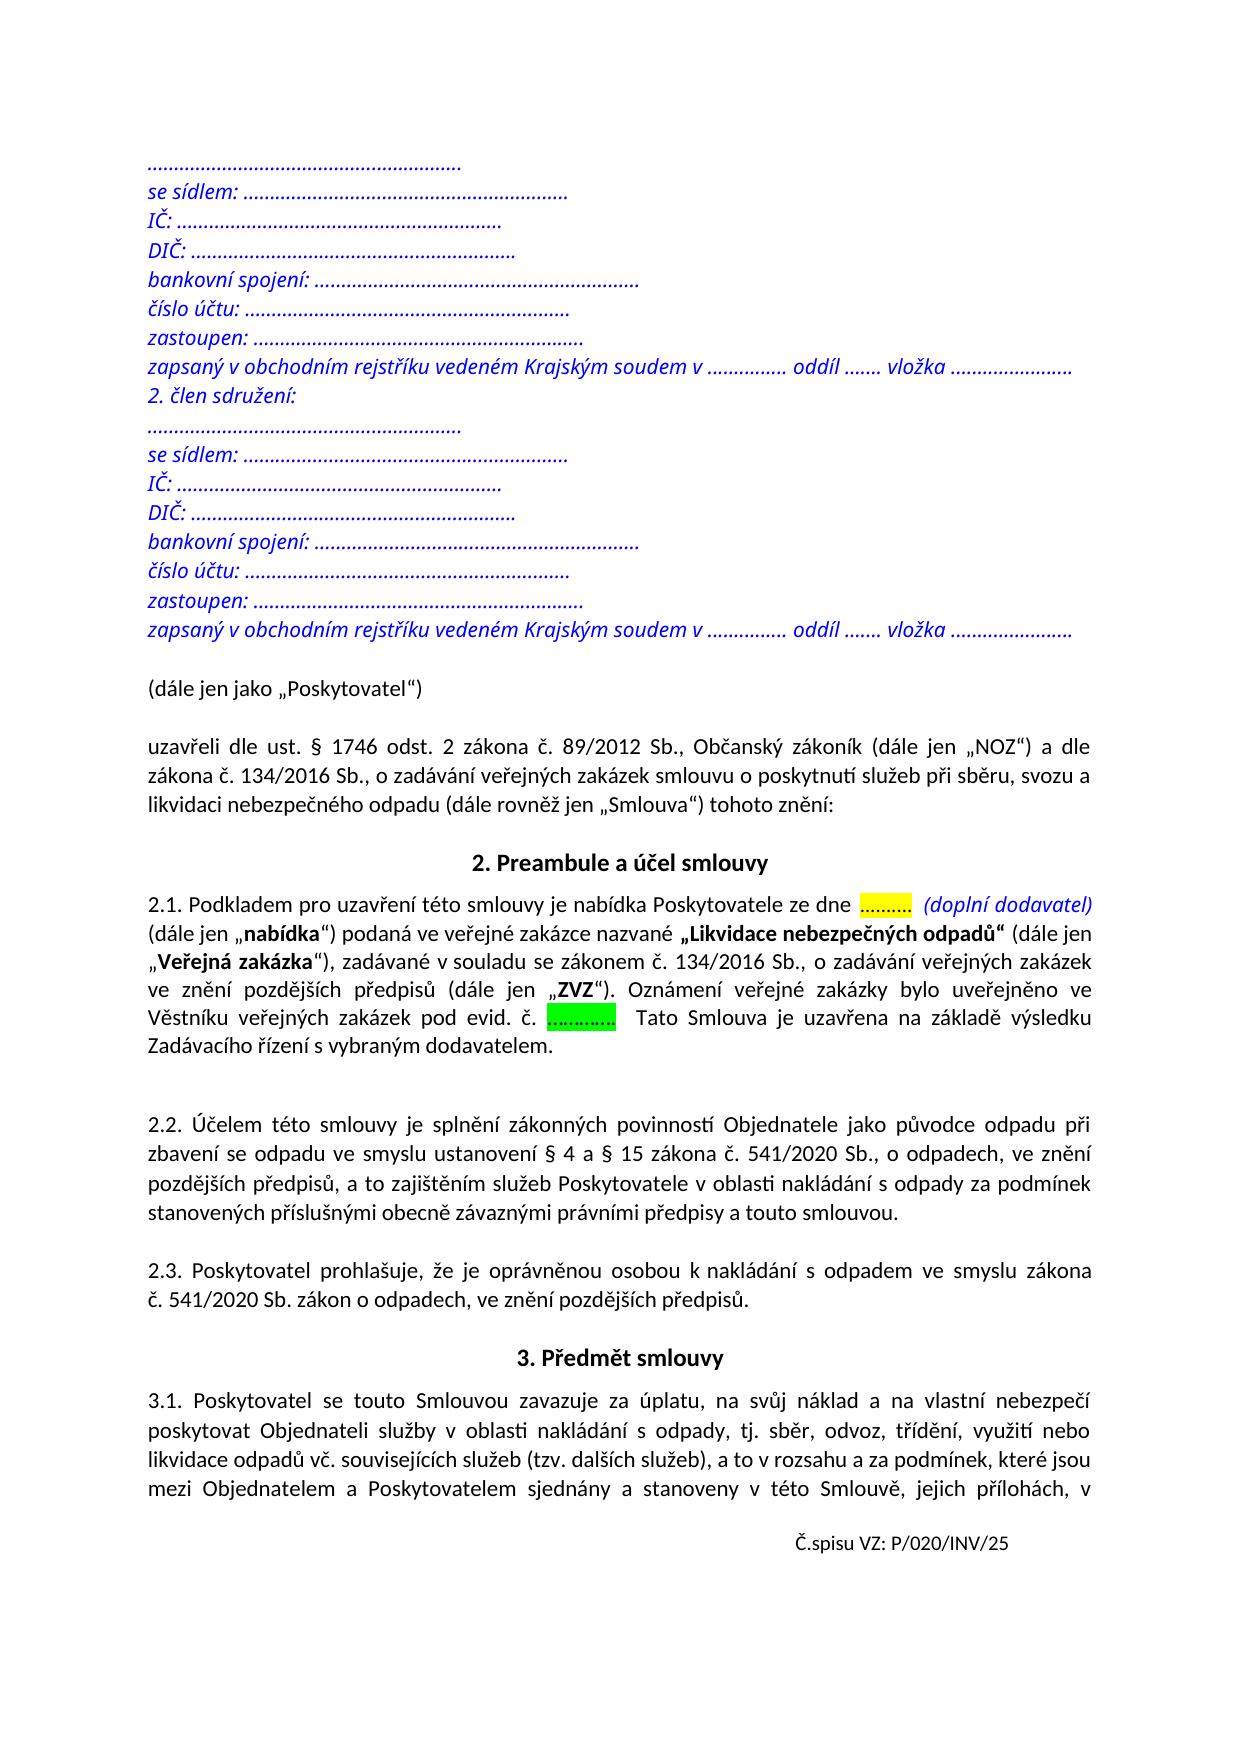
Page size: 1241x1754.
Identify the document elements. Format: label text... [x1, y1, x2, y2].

text IČ: ……………………………………………………. [148, 468, 1093, 498]
text zastoupen: …………………………………………………….. [148, 585, 1093, 614]
text 2. člen sdružení: [148, 381, 1093, 410]
text číslo účtu: ……………………………………………………. [148, 556, 1093, 585]
text zastoupen: …………………………………………………….. [148, 323, 1093, 352]
text IČ: ……………………………………………………. [148, 206, 1093, 235]
text 2. Preambule a účel smlouvy [148, 848, 1093, 878]
text zapsaný v obchodním rejstříku vedeném Krajským soudem v ............... oddíl ....... vložka ....................... [148, 352, 1093, 381]
text uzavřeli dle ust. § 1746 odst. 2 zákona č. 89/2012 Sb., Občanský zákoník (dále jen „NOZ“) a dle zákona č. 134/2016 Sb., o zadávání veřejných zakázek smlouvu o poskytnutí služeb při sběru, svozu a likvidaci nebezpečného odpadu (dále rovněž jen „Smlouva“) tohoto znění: [148, 731, 1093, 818]
text se sídlem: ……………………………………………………. [148, 177, 1093, 206]
text ………………………………………………….. [148, 148, 1093, 177]
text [148, 1386, 1093, 1502]
text bankovní spojení: ……………………………………………………. [148, 264, 1093, 293]
text DIČ: ……………………………………………………. [148, 235, 1093, 264]
text číslo účtu: ……………………………………………………. [148, 293, 1093, 323]
text ………………………………………………….. [148, 410, 1093, 439]
text bankovní spojení: ……………………………………………………. [148, 527, 1093, 556]
text 2.2. Účelem této smlouvy je splnění zákonných povinností Objednatele jako původce odpadu při zbavení se odpadu ve smyslu ustanovení § § 15 zákona č. 541/2020 Sb., o odpadech, ve znění pozdějších předpisů, a to zajištěním služeb Poskytovatele v oblasti nakládání s odpady za podmínek stanovených příslušnými obecně závaznými právními předpisy a touto smlouvou. [148, 1109, 1093, 1226]
text 3. Předmět smlouvy [148, 1342, 1093, 1373]
text 2.1. Podkladem pro uzavření této smlouvy je nabídka Poskytovatele ze dne .......... (doplní dodavatel) (dále jen „nabídka“) podaná ve veřejné zakázce nazvané „Likvidace nebezpečných odpadů“ (dále jen „Veřejná zakázka“), zadávané v souladu se zákonem č. 134/2016 Sb., o zadávání veřejných zakázek ve znění pozdějších předpisů (dále jen „ZVZ“). Oznámení veřejné zakázky bylo uveřejněno ve Věstníku veřejných zakázek pod evid. č. …………. Tato Smlouva je uzavřena na základě výsledku Zadávacího řízení s vybraným dodavatelem. [148, 891, 1093, 1059]
text se sídlem: ……………………………………………………. [148, 439, 1093, 468]
text zapsaný v obchodním rejstříku vedeném Krajským soudem v ............... oddíl ....... vložka ....................... [148, 614, 1093, 643]
text DIČ: ……………………………………………………. [148, 498, 1093, 527]
text (dále jen jako „Poskytovatel“) [148, 673, 1093, 702]
text 2.3. Poskytovatel prohlašuje, že je oprávněnou osobou k nakládání s odpadem ve smyslu zákona č. 541/2020 Sb. zákon o odpadech, ve znění pozdějších předpisů. [148, 1255, 1093, 1313]
